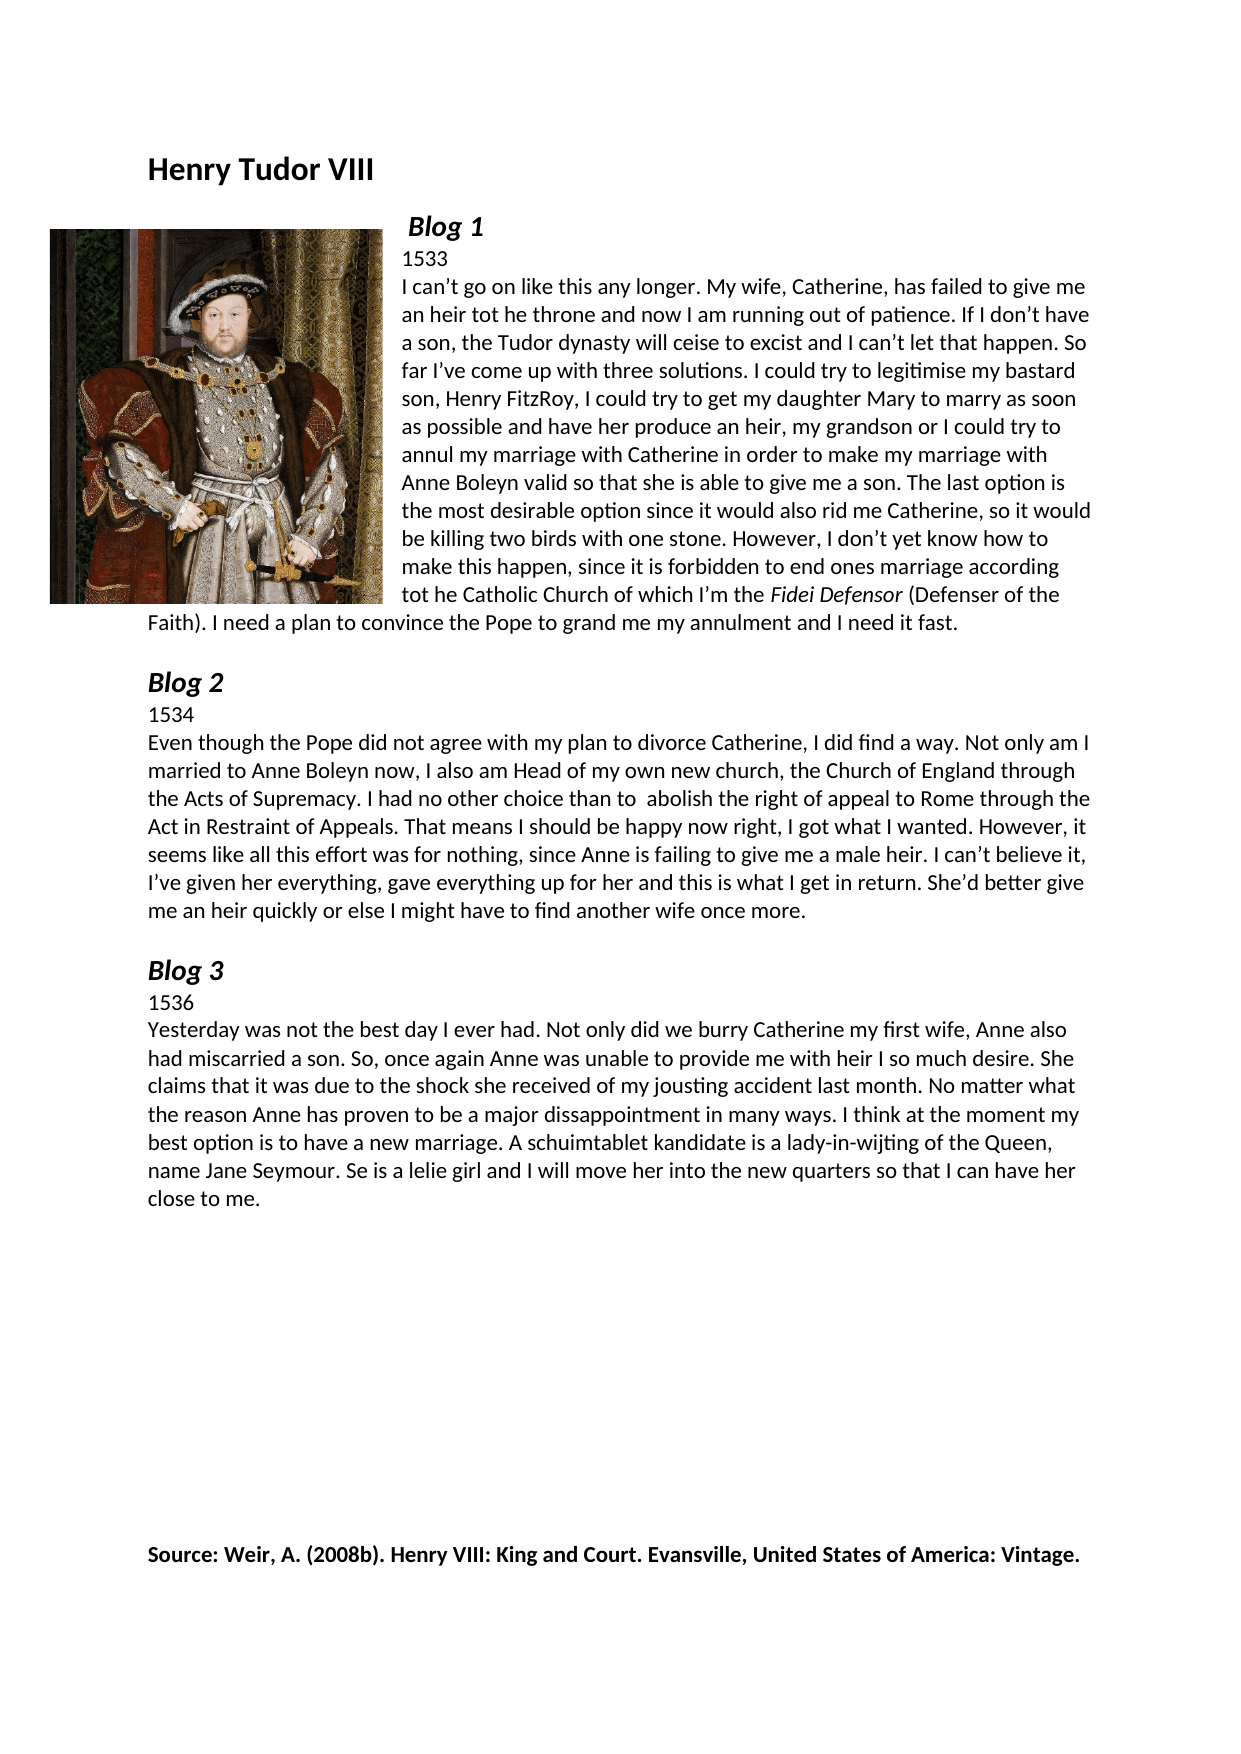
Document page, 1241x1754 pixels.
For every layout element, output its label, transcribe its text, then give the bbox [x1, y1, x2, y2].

text 1533 [383, 244, 1093, 272]
text Source: Weir, A. (2008b). Henry VIII: King and Court. Evansville, United States of America: Vintage. [148, 1540, 1093, 1568]
text Blog 1 [148, 208, 1093, 244]
text Even though the Pope did not agree with my plan to divorce Catherine, I did find a way. Not only am I married to Anne Boleyn now, I also am Head of my own new church, the Church of England through the Acts of Supremacy. I had no other choice than to abolish the right of appeal to Rome through the Act in Restraint of Appeals. That means I should be happy now right, I got what I wanted. However, it seems like all this effort was for nothing, since Anne is failing to give me a male heir. I can’t believe it, I’ve given her everything, gave everything up for her and this is what I get in return. She’d better give me an heir quickly or else I might have to find another wife once more. [148, 728, 1093, 924]
text Blog 3 [148, 952, 1093, 988]
text I can’t go on like this any longer. My wife, Catherine, has failed to give me an heir tot he throne and now I am running out of patience. If I don’t have a son, the Tudor dynasty will ceise to excist and I can’t let that happen. So far I’ve come up with three solutions. I could try to legitimise my bastard son, Henry FitzRoy, I could try to get my daughter Mary to marry as soon as possible and have her produce an heir, my grandson or I could try to annul my marriage with Catherine in order to make my marriage with Anne Boleyn valid so that she is able to give me a son. The last option is the most desirable option since it would also rid me Catherine, so it would be killing two birds with one stone. However, I don’t yet know how to make this happen, since it is forbidden to end ones marriage according tot he Catholic Church of which I’m the Fidei Defensor (Defenser of the Faith). I need a plan to convince the Pope to grand me my annulment and I need it fast. [148, 272, 1093, 636]
text Henry Tudor VIII [148, 148, 1093, 188]
picture [48, 229, 383, 602]
text 1536 [148, 988, 1093, 1016]
text Blog 2 [148, 664, 1093, 700]
text Yesterday was not the best day I ever had. Not only did we burry Catherine my first wife, Anne also had miscarried a son. So, once again Anne was unable to provide me with heir I so much desire. She claims that it was due to the shock she received of my jousting accident last month. No matter what the reason Anne has proven to be a major dissappointment in many ways. I think at the moment my best option is to have a new marriage. A schuimtablet kandidate is a lady-in-wijting of the Queen, name Jane Seymour. Se is a lelie girl and I will move her into the new quarters so that I can have her close to me. [148, 1016, 1093, 1212]
text 1534 [148, 700, 1093, 728]
